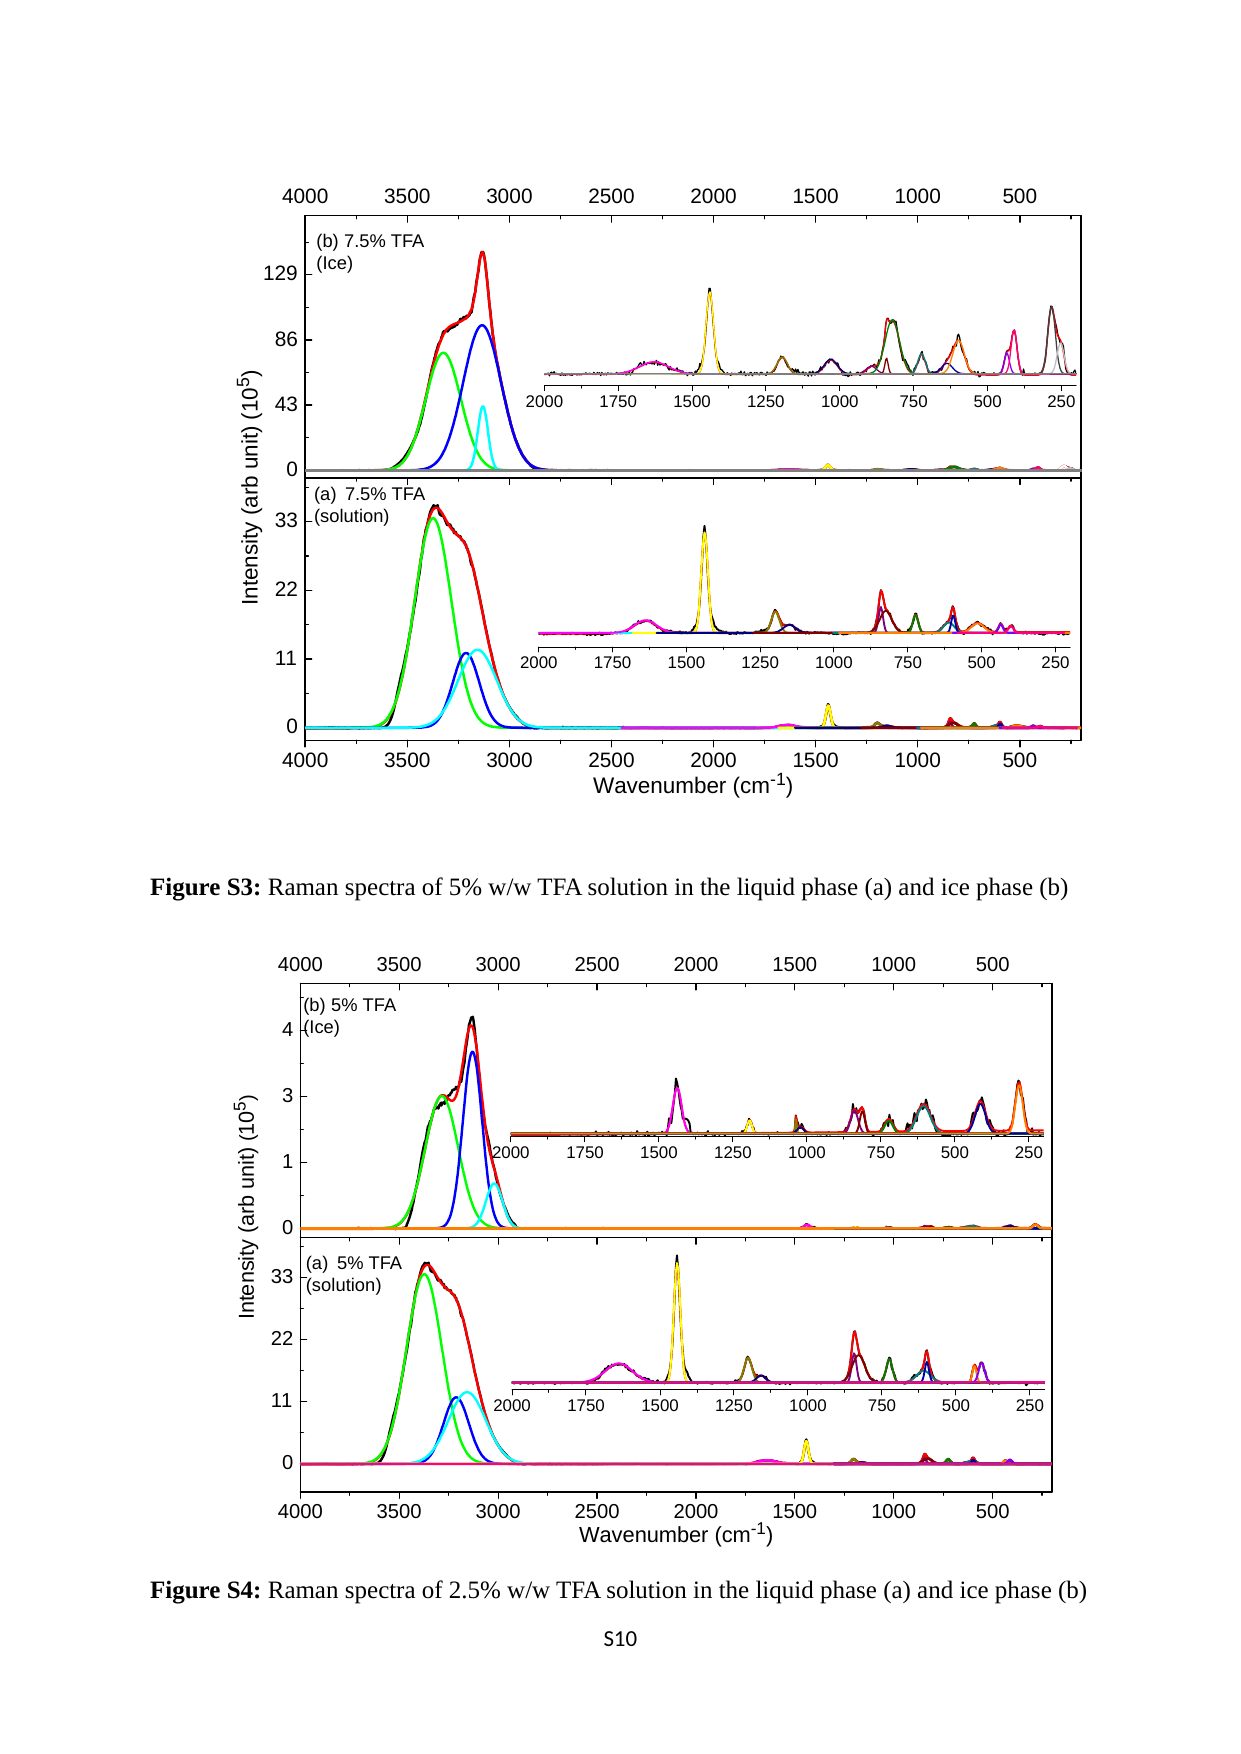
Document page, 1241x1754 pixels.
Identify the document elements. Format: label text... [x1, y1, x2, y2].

text Figure S3: Raman spectra of 5% w/w TFA solution in the liquid phase (a) and ice phase (b) [150, 872, 1090, 901]
text Figure S4: Raman spectra of 2.5% w/w TFA solution in the liquid phase (a) and ice phase (b) [150, 1575, 1090, 1604]
